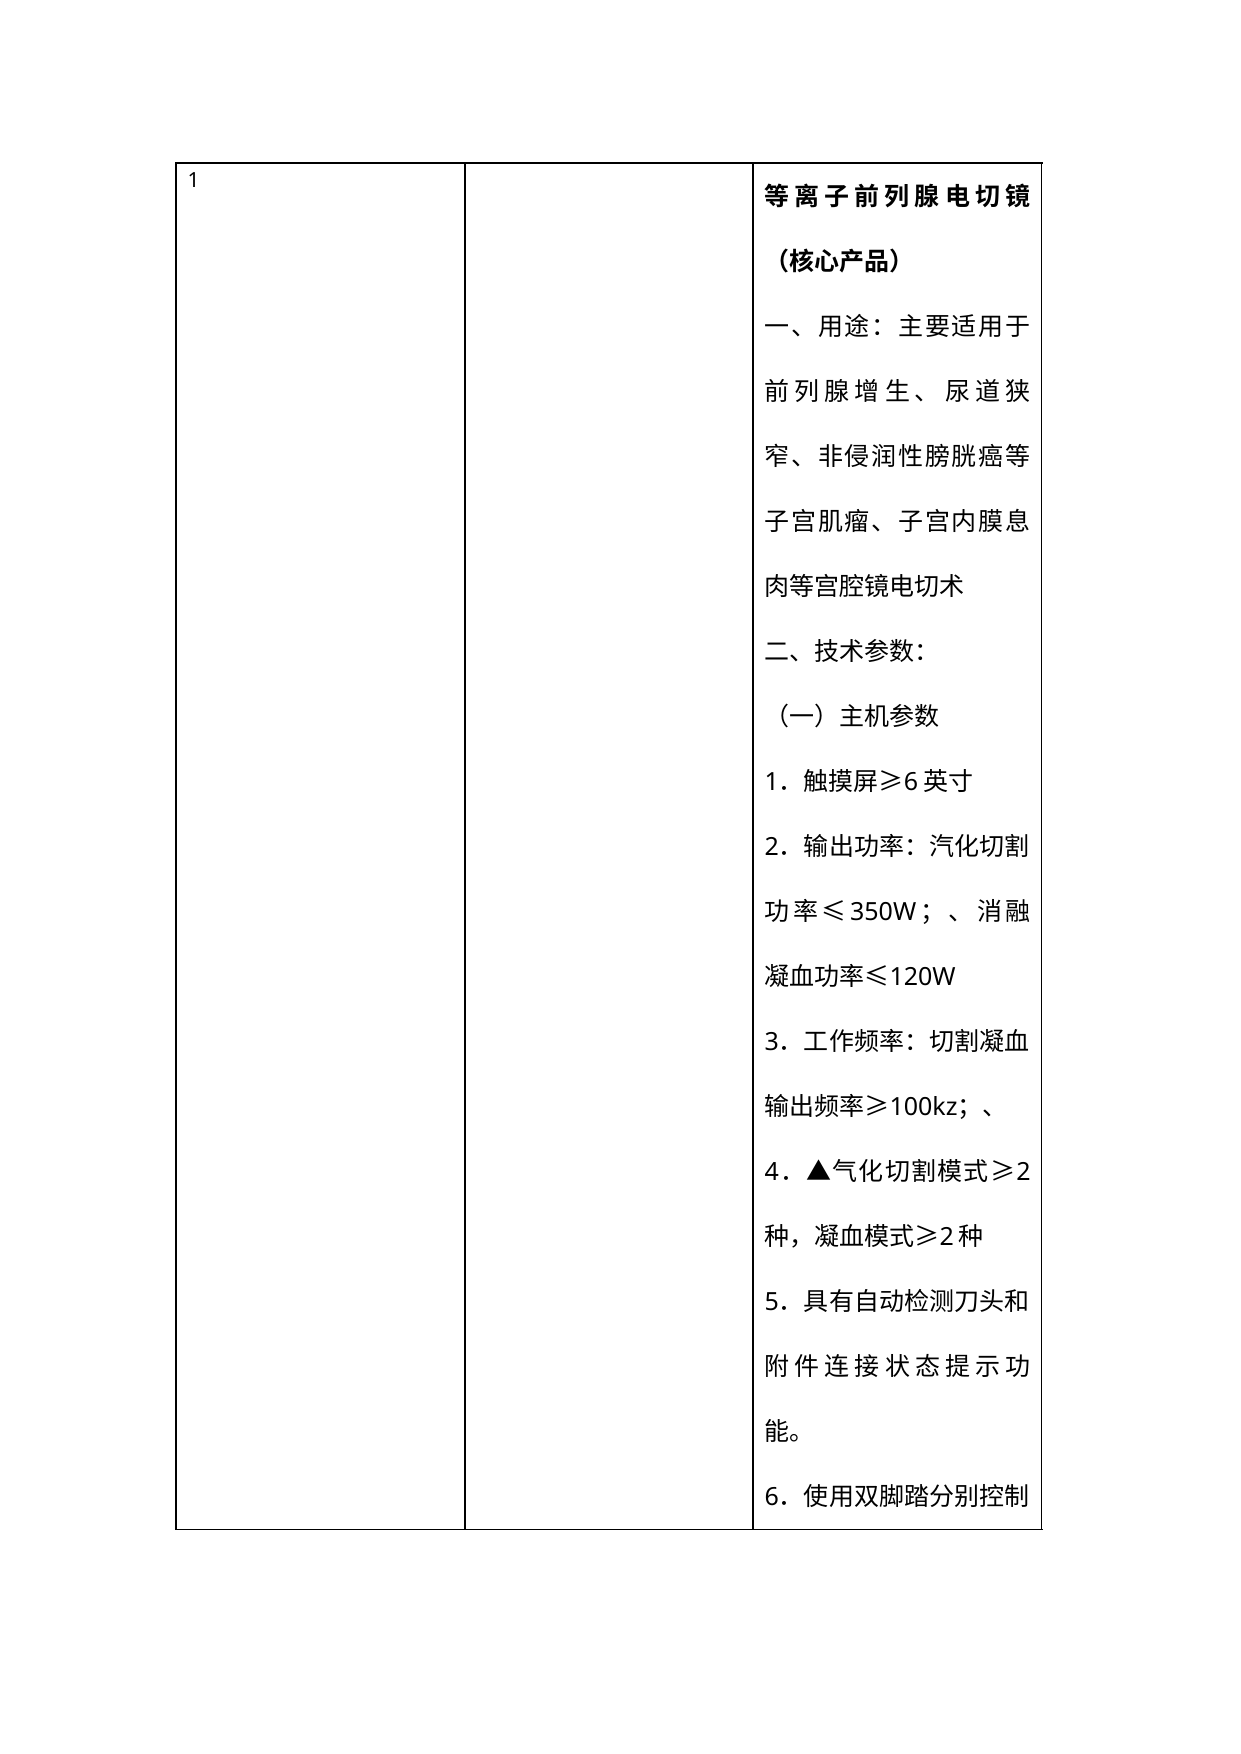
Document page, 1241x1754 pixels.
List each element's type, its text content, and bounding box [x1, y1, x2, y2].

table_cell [754, 164, 1041, 1528]
table_cell [466, 164, 752, 1528]
table_cell 1 [177, 164, 464, 1528]
